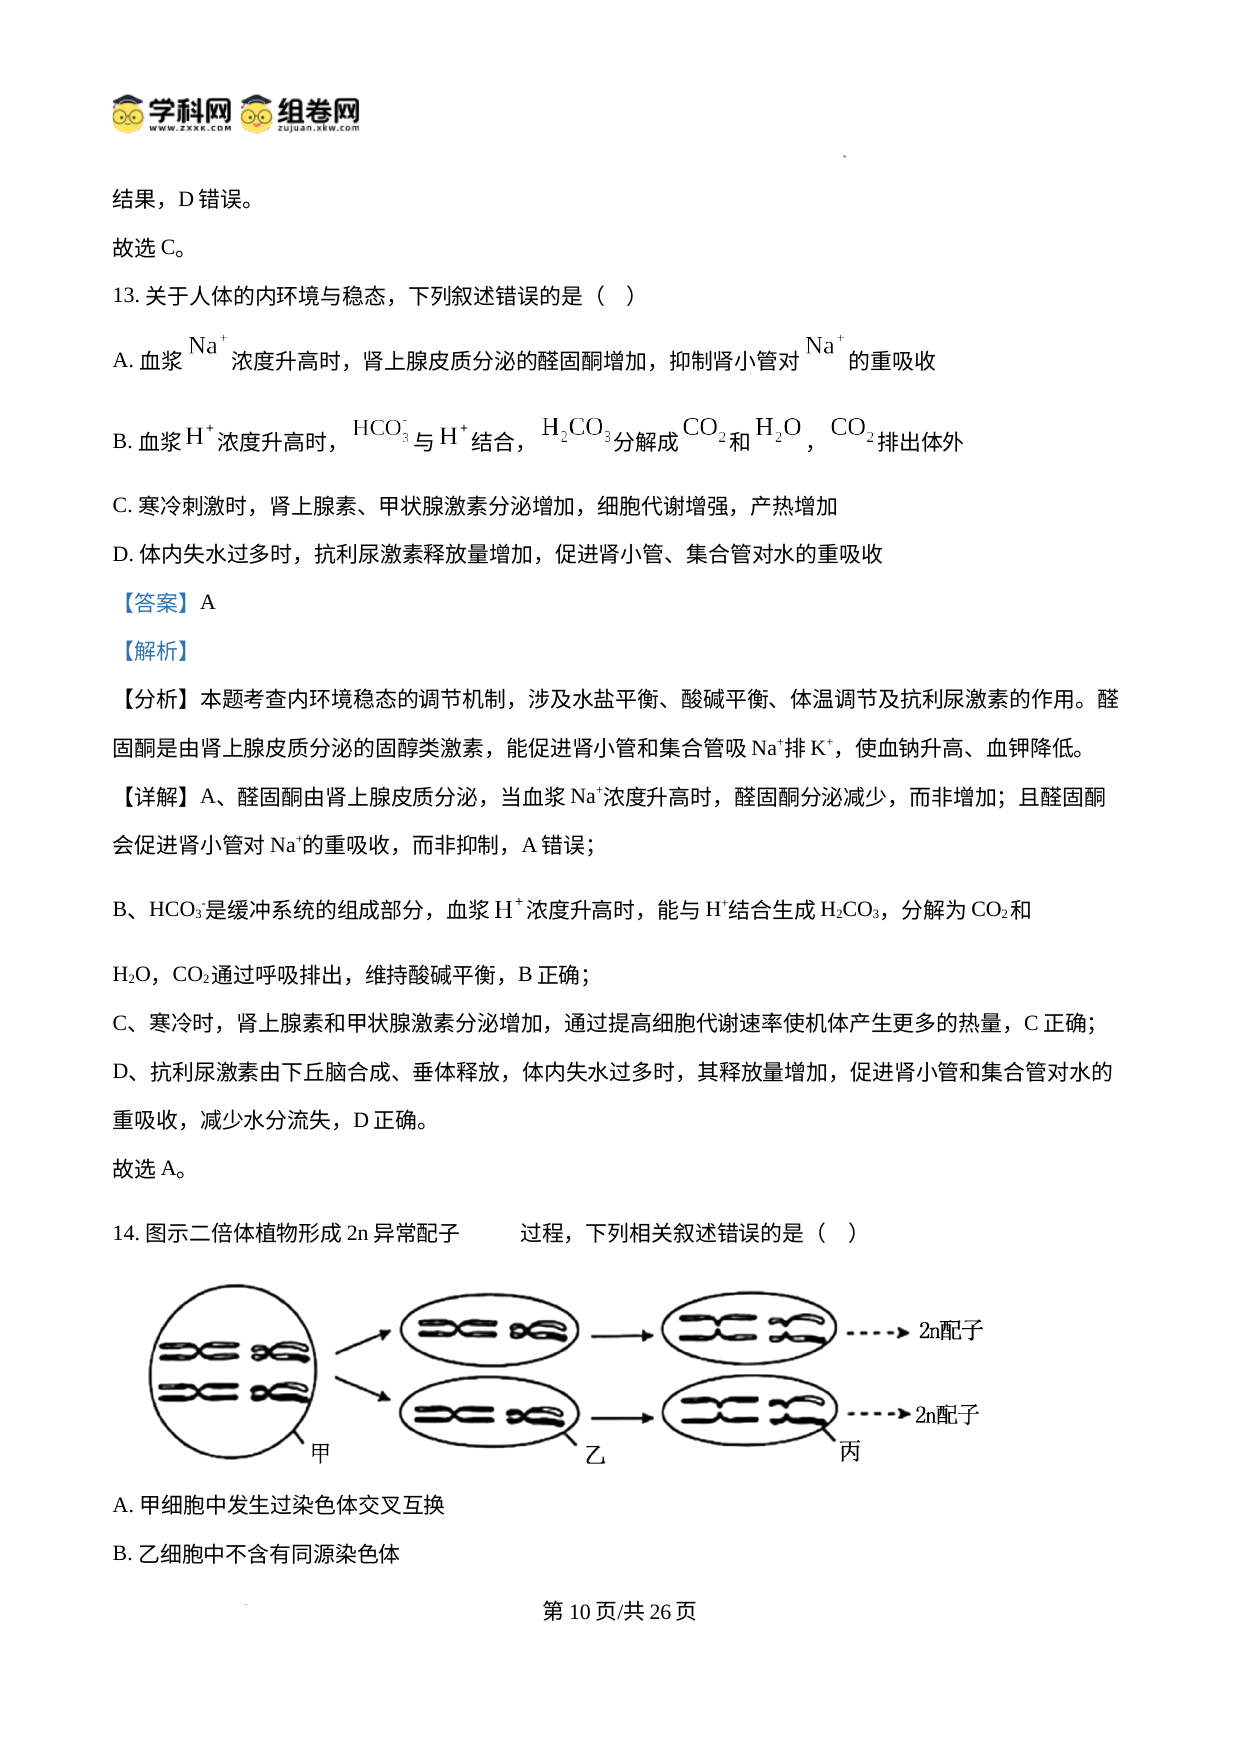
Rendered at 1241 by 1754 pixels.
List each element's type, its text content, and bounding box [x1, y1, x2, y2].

text 14. 图示二倍体植物形成2n异常配子过程，下列相关叙述错误的是（ ） [112, 1199, 1128, 1264]
text 故选C。 [112, 230, 1128, 263]
text A. 血浆浓度升高时，肾上腺皮质分泌的醛固酮增加，抑制肾小管对的重吸收 [112, 327, 1128, 392]
text C. 寒冷刺激时，肾上腺素、甲状腺激素分泌增加，细胞代谢增强，产热增加 [112, 489, 1128, 521]
text 【详解】A、醛固酮由肾上腺皮质分泌，当血浆Na+浓度升高时，醛固酮分泌减少，而非增加；且醛固酮会促进肾小管对Na+的重吸收，而非抑制，A错误； [112, 779, 1128, 860]
text B、HCO3-是缓冲系统的组成部分，血浆浓度升高时，能与H+结合生成H2CO3，分解为CO2和H2O，CO2通过呼吸排出，维持酸碱平衡，B正确； [112, 876, 1128, 990]
text 【答案】A [112, 585, 1128, 618]
text C、寒冷时，肾上腺素和甲状腺激素分泌增加，通过提高细胞代谢速率使机体产生更多的热量，C正确； [112, 1006, 1128, 1038]
text B. 乙细胞中不含有同源染色体 [112, 1536, 1128, 1569]
text D、抗利尿激素由下丘脑合成、垂体释放，体内失水过多时，其释放量增加，促进肾小管和集合管对水的重吸收，减少水分流失，D正确。 [112, 1054, 1128, 1135]
text 故选A。 [112, 1151, 1128, 1184]
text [112, 182, 1128, 214]
picture [112, 90, 231, 138]
text 【分析】本题考查内环境稳态的调节机制，涉及水盐平衡、酸碱平衡、体温调节及抗利尿激素的作用。醛固酮是由肾上腺皮质分泌的固醇类激素，能促进肾小管和集合管吸Na+排K+，使血钠升高、血钾降低。 [112, 682, 1128, 763]
text 13. 关于人体的内环境与稳态，下列叙述错误的是（ ） [112, 279, 1128, 311]
picture [240, 90, 360, 138]
picture [131, 1280, 991, 1472]
text A. 甲细胞中发生过染色体交叉互换 [112, 1488, 1128, 1521]
text 【解析】 [112, 634, 1128, 666]
text D. 体内失水过多时，抗利尿激素释放量增加，促进肾小管、集合管对水的重吸收 [112, 537, 1128, 569]
text B. 血浆浓度升高时，与结合，分解成和，排出体外 [112, 408, 1128, 473]
